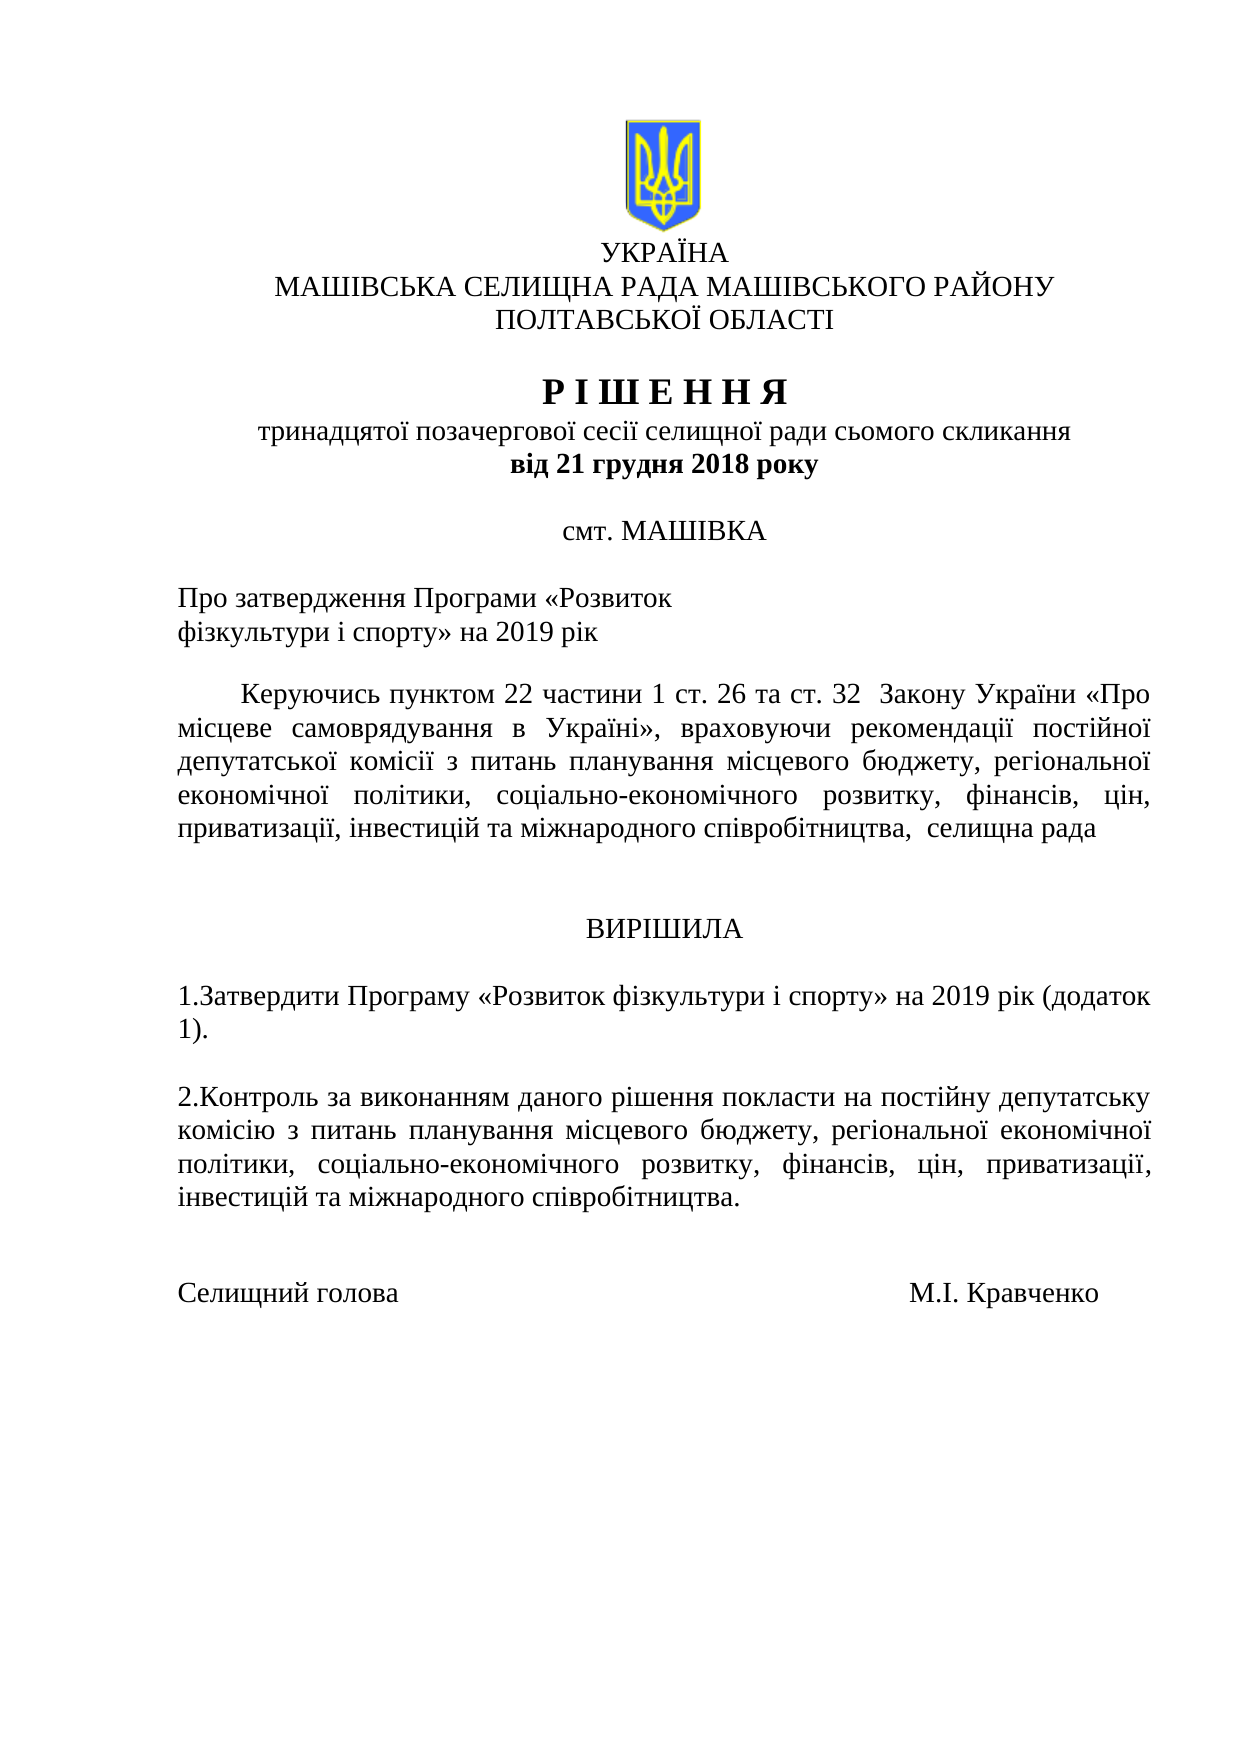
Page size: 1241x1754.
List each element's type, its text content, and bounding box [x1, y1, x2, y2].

text Про затвердження Програми «Розвиток [177, 580, 1152, 614]
text 1.Затвердити Програму «Розвиток фізкультури і спорту» на 2019 рік (додаток 1). [177, 978, 1152, 1045]
text фізкультури і спорту» на 2019 рік [177, 614, 1152, 647]
text Селищний голова М.І. Кравченко [177, 1275, 1152, 1309]
text 2.Контроль за виконанням даного рішення покласти на постійну депутатську комісію з питань планування місцевого бюджету, регіональної економічної політики, соціально-економічного розвитку, фінансів, цін, приватизації, інвестицій та міжнародного співробітництва. [177, 1079, 1152, 1213]
text тринадцятої позачергової сесії селищної ради сьомого скликання [177, 413, 1152, 446]
text смт. МАШІВКА [177, 513, 1152, 547]
text від 21 грудня 2018 року [177, 446, 1152, 480]
text УКРАЇНА [177, 235, 1152, 269]
text ВИРІШИЛА [177, 911, 1152, 944]
text Р І Ш Е Н Н Я [177, 369, 1152, 413]
text МАШІВСЬКА СЕЛИЩНА РАДА МАШІВСЬКОГО РАЙОНУ ПОЛТАВСЬКОЇ ОБЛАСТІ [177, 269, 1152, 336]
text Керуючись пунктом 22 частини 1 ст. 26 та ст. 32 Закону України «Про місцеве самоврядування в Україні», враховуючи рекомендації постійної депутатської комісії з питань планування місцевого бюджету, регіональної економічної політики, соціально-економічного розвитку, фінансів, цін, приватизації, інвестицій та міжнародного співробітництва, селищна рада [177, 676, 1152, 844]
